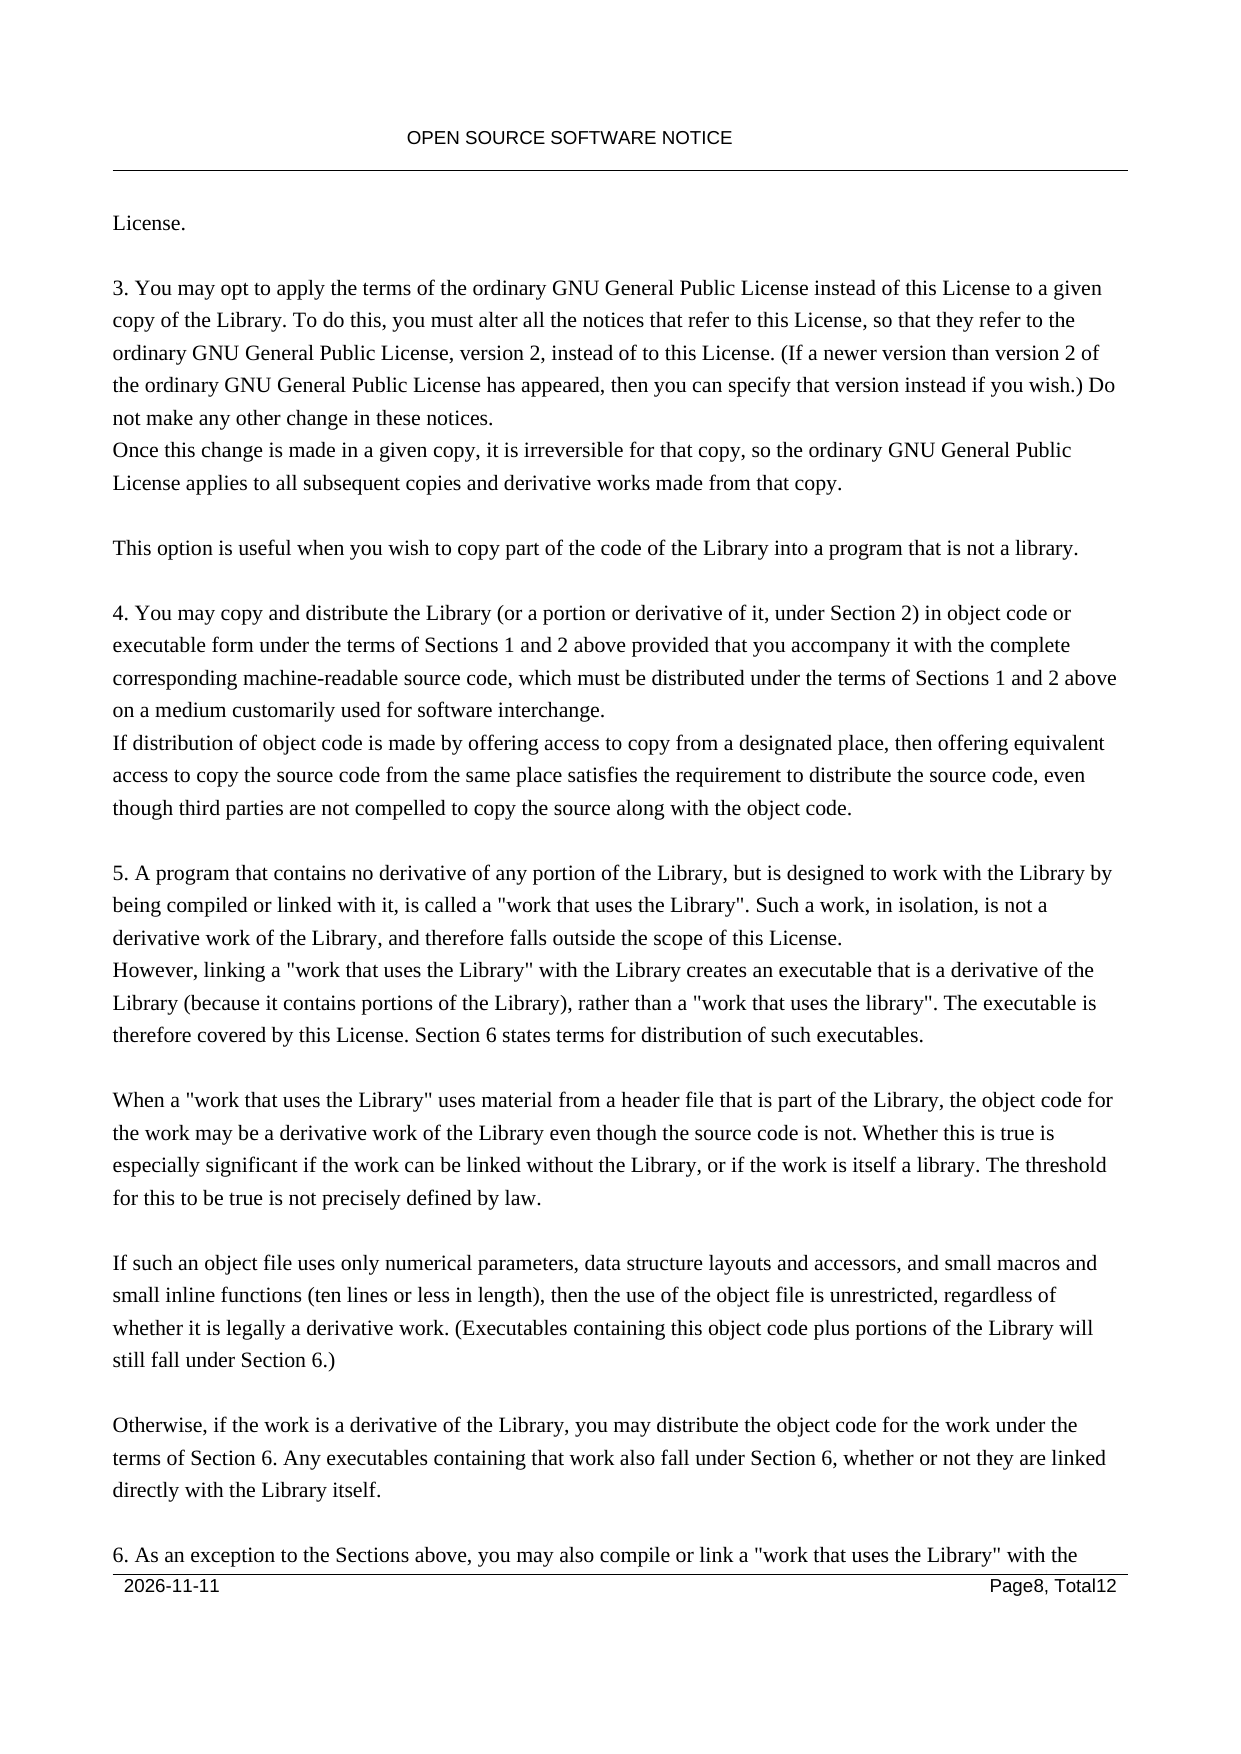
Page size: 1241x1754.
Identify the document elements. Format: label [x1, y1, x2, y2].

text [112, 206, 1128, 1571]
